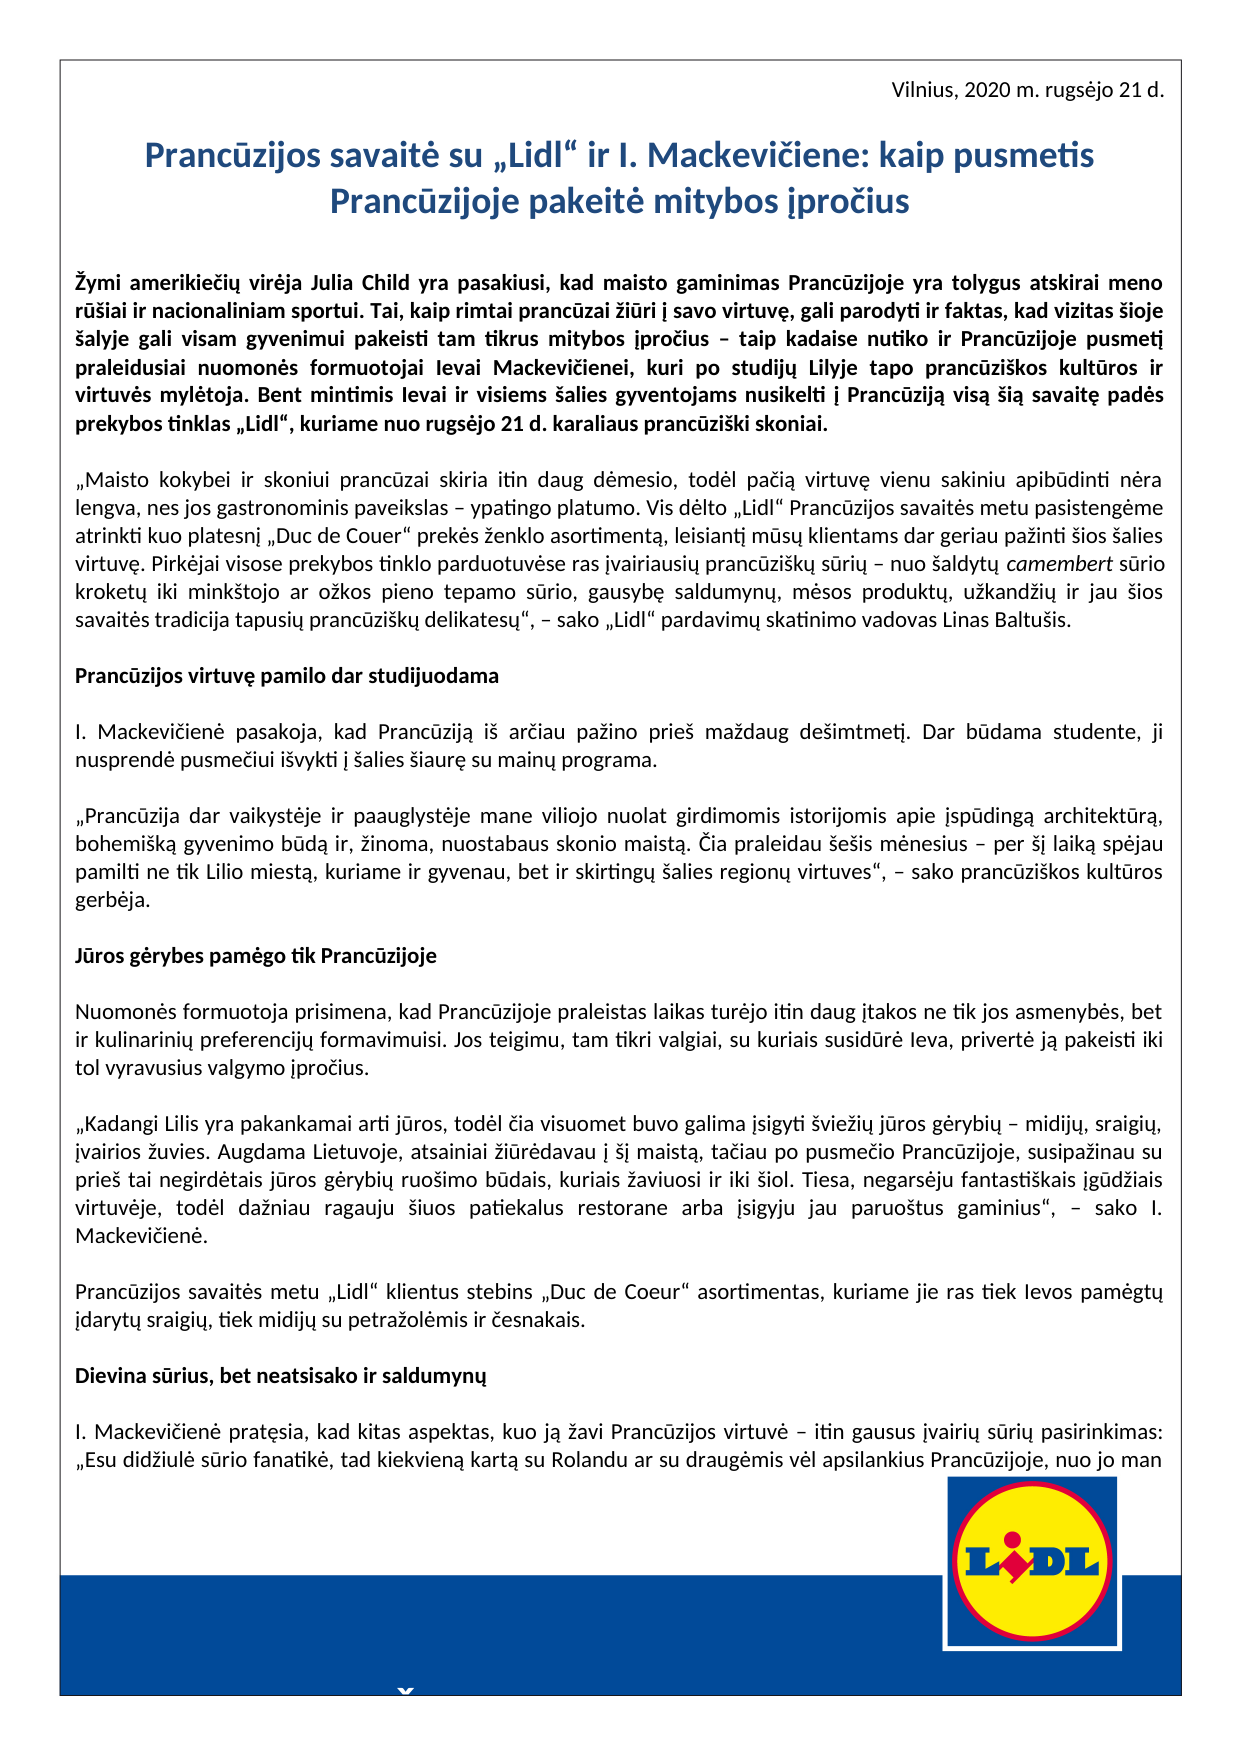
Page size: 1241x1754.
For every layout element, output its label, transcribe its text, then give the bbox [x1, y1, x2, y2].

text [75, 1417, 1165, 1473]
text Žymi amerikiečių virėja Julia Child yra pasakiusi, kad maisto gaminimas Prancūzijoje yra tolygus atskirai meno rūšiai ir nacionaliniam sportui. Tai, kaip rimtai prancūzai žiūri į savo virtuvę, gali parodyti ir faktas, kad vizitas šioje šalyje gali visam gyvenimui pakeisti tam tikrus mitybos įpročius – taip kadaise nutiko ir Prancūzijoje pusmetį praleidusiai nuomonės formuotojai Ievai Mackevičienei, kuri po studijų Lilyje tapo prancūziškos kultūros ir virtuvės mylėtoja. Bent mintimis Ievai ir visiems šalies gyventojams nusikelti į Prancūziją visą šią savaitę padės prekybos tinklas „Lidl“, kuriame nuo rugsėjo 21 d. karaliaus prancūziški skoniai. [75, 268, 1165, 437]
picture [0, 0, 1241, 1754]
text I. Mackevičienė pasakoja, kad Prancūziją iš arčiau pažino prieš maždaug dešimtmetį. Dar būdama studente, ji nusprendė pusmečiui išvykti į šalies šiaurę su mainų programa. [75, 717, 1165, 773]
text Jūros gėrybes pamėgo tik Prancūzijoje [75, 941, 1165, 969]
text Dievina sūrius, bet neatsisako ir saldumynų [75, 1361, 1165, 1389]
text Prancūzijos savaitės metu „Lidl“ klientus stebins „Duc de Coeur“ asortimentas, kuriame jie ras tiek Ievos pamėgtų įdarytų sraigių, tiek midijų su petražolėmis ir česnakais. [75, 1277, 1165, 1333]
text Prancūzijos virtuvę pamilo dar studijuodama [75, 661, 1165, 689]
text Vilnius, 2020 m. rugsėjo 21 d. [75, 75, 1165, 103]
text Nuomonės formuotoja prisimena, kad Prancūzijoje praleistas laikas turėjo itin daug įtakos ne tik jos asmenybės, bet ir kulinarinių preferencijų formavimuisi. Jos teigimu, tam tikri valgiai, su kuriais susidūrė Ieva, privertė ją pakeisti iki tol vyravusius valgymo įpročius. [75, 997, 1165, 1081]
text „Maisto kokybei ir skoniui prancūzai skiria itin daug dėmesio, todėl pačią virtuvę vienu sakiniu apibūdinti nėra lengva, nes jos gastronominis paveikslas – ypatingo platumo. Vis dėlto „Lidl“ Prancūzijos savaitės metu pasistengėme atrinkti kuo platesnį „Duc de Couer“ prekės ženklo asortimentą, leisiantį mūsų klientams dar geriau pažinti šios šalies virtuvę. Pirkėjai visose prekybos tinklo parduotuvėse ras įvairiausių prancūziškų sūrių – nuo šaldytų camembert sūrio kroketų iki minkštojo ar ožkos pieno tepamo sūrio, gausybę saldumynų, mėsos produktų, užkandžių ir jau šios savaitės tradicija tapusių prancūziškų delikatesų“, – sako „Lidl“ pardavimų skatinimo vadovas Linas Baltušis. [75, 465, 1165, 633]
text „Prancūzija dar vaikystėje ir paauglystėje mane viliojo nuolat girdimomis istorijomis apie įspūdingą architektūrą, bohemišką gyvenimo būdą ir, žinoma, nuostabaus skonio maistą. Čia praleidau šešis mėnesius – per šį laiką spėjau pamilti ne tik Lilio miestą, kuriame ir gyvenau, bet ir skirtingų šalies regionų virtuves“, – sako prancūziškos kultūros gerbėja. [75, 801, 1165, 913]
text „Kadangi Lilis yra pakankamai arti jūros, todėl čia visuomet buvo galima įsigyti šviežių jūros gėrybių – midijų, sraigių, įvairios žuvies. Augdama Lietuvoje, atsainiai žiūrėdavau į šį maistą, tačiau po pusmečio Prancūzijoje, susipažinau su prieš tai negirdėtais jūros gėrybių ruošimo būdais, kuriais žaviuosi ir iki šiol. Tiesa, negarsėju fantastiškais įgūdžiais virtuvėje, todėl dažniau ragauju šiuos patiekalus restorane arba įsigyju jau paruoštus gaminius“, – sako I. Mackevičienė. [75, 1109, 1165, 1249]
text Prancūzijos savaitė su „Lidl“ ir I. Mackevičiene: kaip pusmetis Prancūzijoje pakeitė mitybos įpročius [75, 131, 1165, 223]
